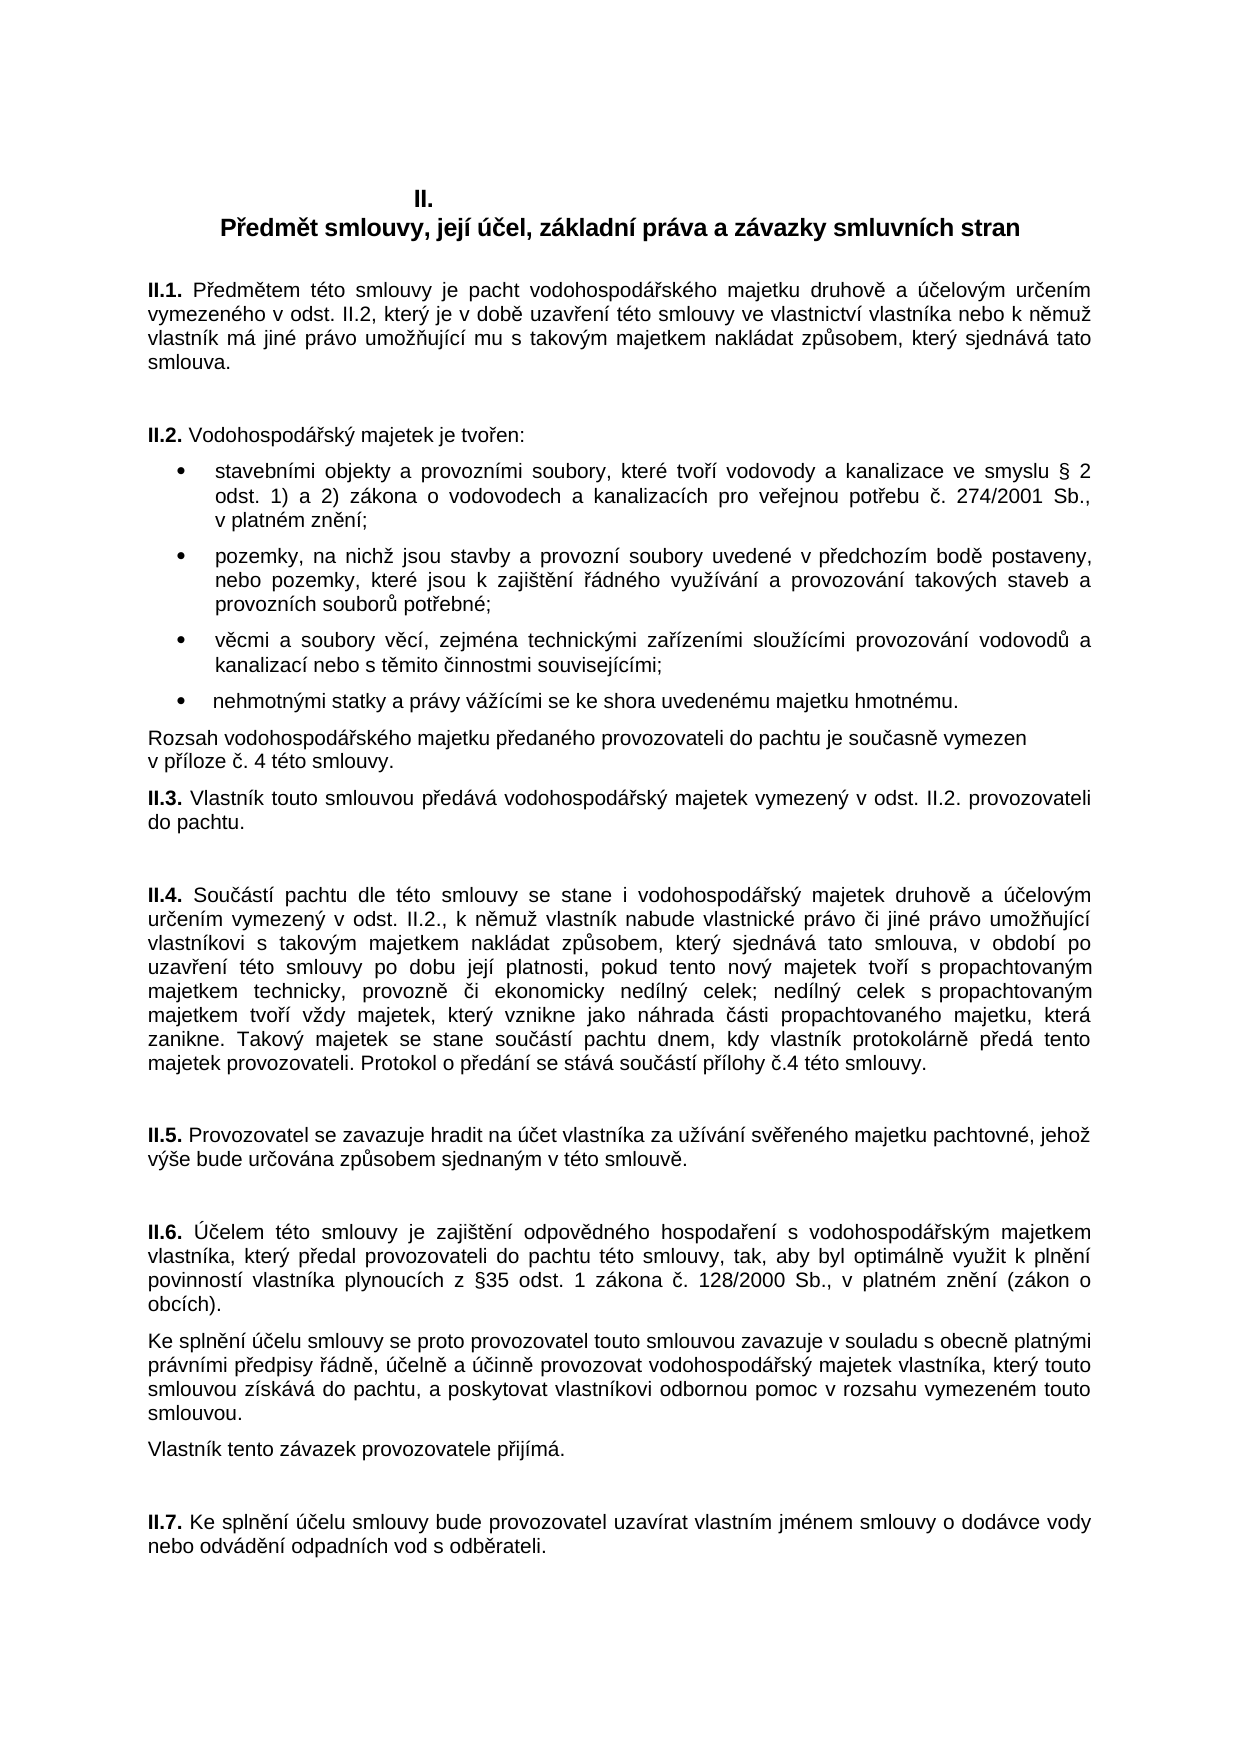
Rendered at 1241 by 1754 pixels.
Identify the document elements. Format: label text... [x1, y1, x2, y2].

text Rozsah vodohospodářského majetku předaného provozovateli do pachtu je současně vymezen v příloze č. 4 této smlouvy. [148, 725, 1092, 773]
list Předmět smlouvy, její účel, základní práva a závazky smluvních stran [148, 213, 1092, 242]
list nehmotnými statky a právy vážícími se ke shora uvedenému majetku hmotnému. [177, 689, 1092, 713]
list II.2. Vodohospodářský majetek je tvořen: [148, 423, 1092, 447]
list věcmi a soubory věcí, zejména technickými zařízeními sloužícími provozování vodovodů a kanalizací nebo s těmito činnostmi souvisejícími; [177, 628, 1092, 676]
text Ke splnění účelu smlouvy se proto provozovatel touto smlouvou zavazuje v souladu s obecně platnými právními předpisy řádně, účelně a účinně provozovat vodohospodářský majetek vlastníka, který touto smlouvou získává do pachtu, a poskytovat vlastníkovi odbornou pomoc v rozsahu vymezeném touto smlouvou. [148, 1328, 1092, 1424]
text Vlastník tento závazek provozovatele přijímá. [148, 1437, 1092, 1461]
text II.5. Provozovatel se zavazuje hradit na účet vlastníka za užívání svěřeného majetku pachtovné, jehož výše bude určována způsobem sjednaným v této smlouvě. [148, 1123, 1092, 1171]
text II.3. Vlastník touto smlouvou předává vodohospodářský majetek vymezený v odst. II.2. provozovateli do pachtu. [148, 786, 1092, 834]
text II.4. Součástí pachtu dle této smlouvy se stane i vodohospodářský majetek druhově a účelovým určením vymezený v odst. II.2., k němuž vlastník nabude vlastnické právo či jiné právo umožňující vlastníkovi s takovým majetkem nakládat způsobem, který sjednává tato smlouva, v období po uzavření této smlouvy po dobu její platnosti, pokud tento nový majetek tvoří s propachtovaným majetkem technicky, provozně či ekonomicky nedílný celek; nedílný celek s propachtovaným majetkem tvoří vždy majetek, který vznikne jako náhrada části propachtovaného majetku, která zanikne. Takový majetek se stane součástí pachtu dnem, kdy vlastník protokolárně předá tento majetek provozovateli. Protokol o předání se stává součástí přílohy č.4 této smlouvy. [148, 883, 1092, 1074]
list II.1. Předmětem této smlouvy je pacht vodohospodářského majetku druhově a účelovým určením vymezeného v odst. II.2, který je v době uzavření této smlouvy ve vlastnictví vlastníka nebo k němuž vlastník má jiné právo umožňující mu s takovým majetkem nakládat způsobem, který sjednává tato smlouva. [148, 278, 1092, 374]
list stavebními objekty a provozními soubory, které tvoří vodovody a kanalizace ve smyslu § 2 odst. 1) a 2) zákona o vodovodech a kanalizacích pro veřejnou potřebu č. 274/2001 Sb., v platném znění; [177, 459, 1092, 531]
text II.7. Ke splnění účelu smlouvy bude provozovatel uzavírat vlastním jménem smlouvy o dodávce vody nebo odvádění odpadních vod s odběrateli. [148, 1510, 1092, 1558]
text II.6. Účelem této smlouvy je zajištění odpovědného hospodaření s vodohospodářským majetkem vlastníka, který předal provozovateli do pachtu této smlouvy, tak, aby byl optimálně využit k plnění povinností vlastníka plynoucích z §35 odst. 1 zákona č. 128/2000 Sb., v platném znění (zákon o obcích). [148, 1220, 1092, 1316]
list pozemky, na nichž jsou stavby a provozní soubory uvedené v předchozím bodě postaveny, nebo pozemky, které jsou k zajištění řádného využívání a provozování takových staveb a provozních souborů potřebné; [177, 544, 1092, 616]
